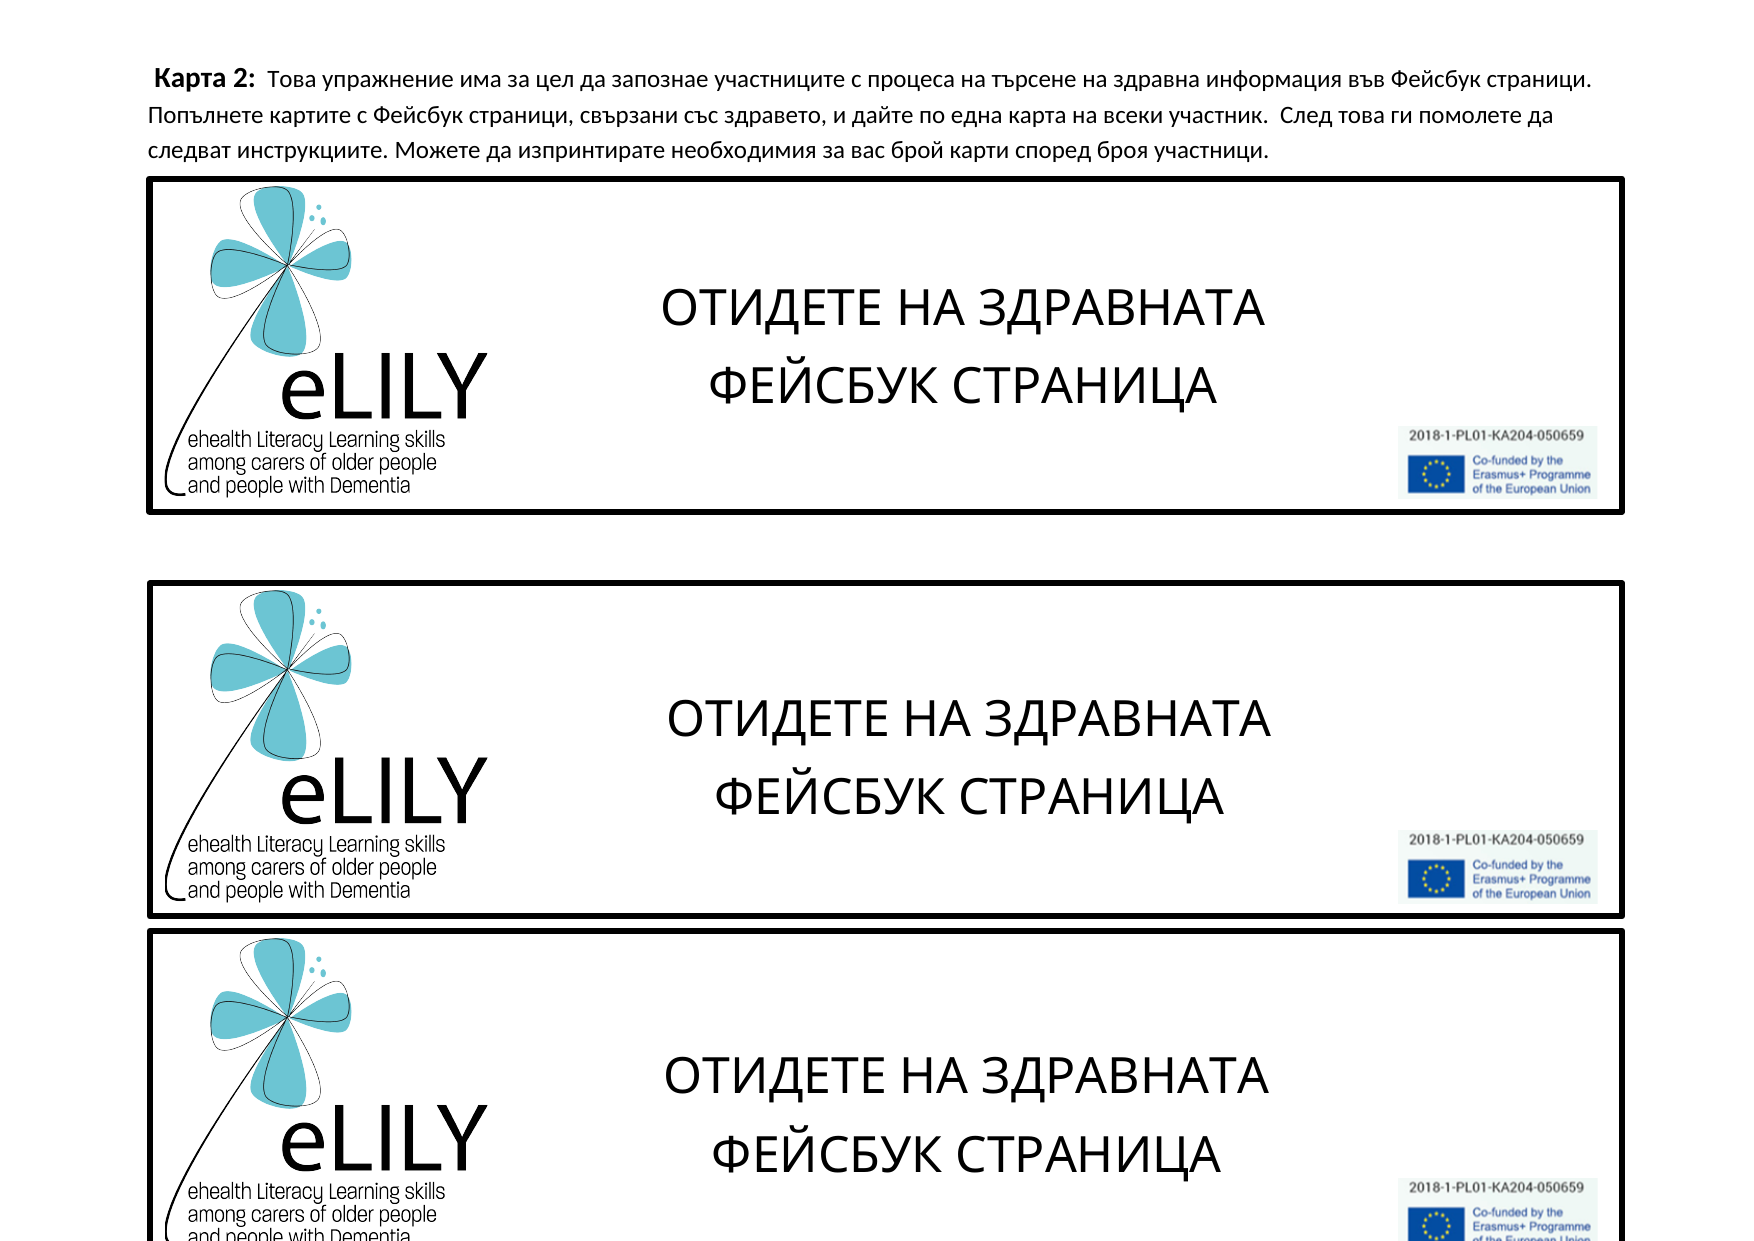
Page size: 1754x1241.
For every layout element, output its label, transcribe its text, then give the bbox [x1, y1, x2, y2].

picture [164, 186, 488, 499]
text Карта 2: Това упражнение има за цел да запознае участниците с процеса на търсене на здравна информация във Фейсбук страници. Попълнете картите с Фейсбук страници, свързани със здравето, и дайте по една карта на всеки участник. След това ги помолете да следват инструкциите. Можете да изпринтирате необходимия за вас брой карти според броя участници. [148, 59, 1636, 165]
picture [165, 590, 488, 904]
picture [165, 938, 488, 1241]
